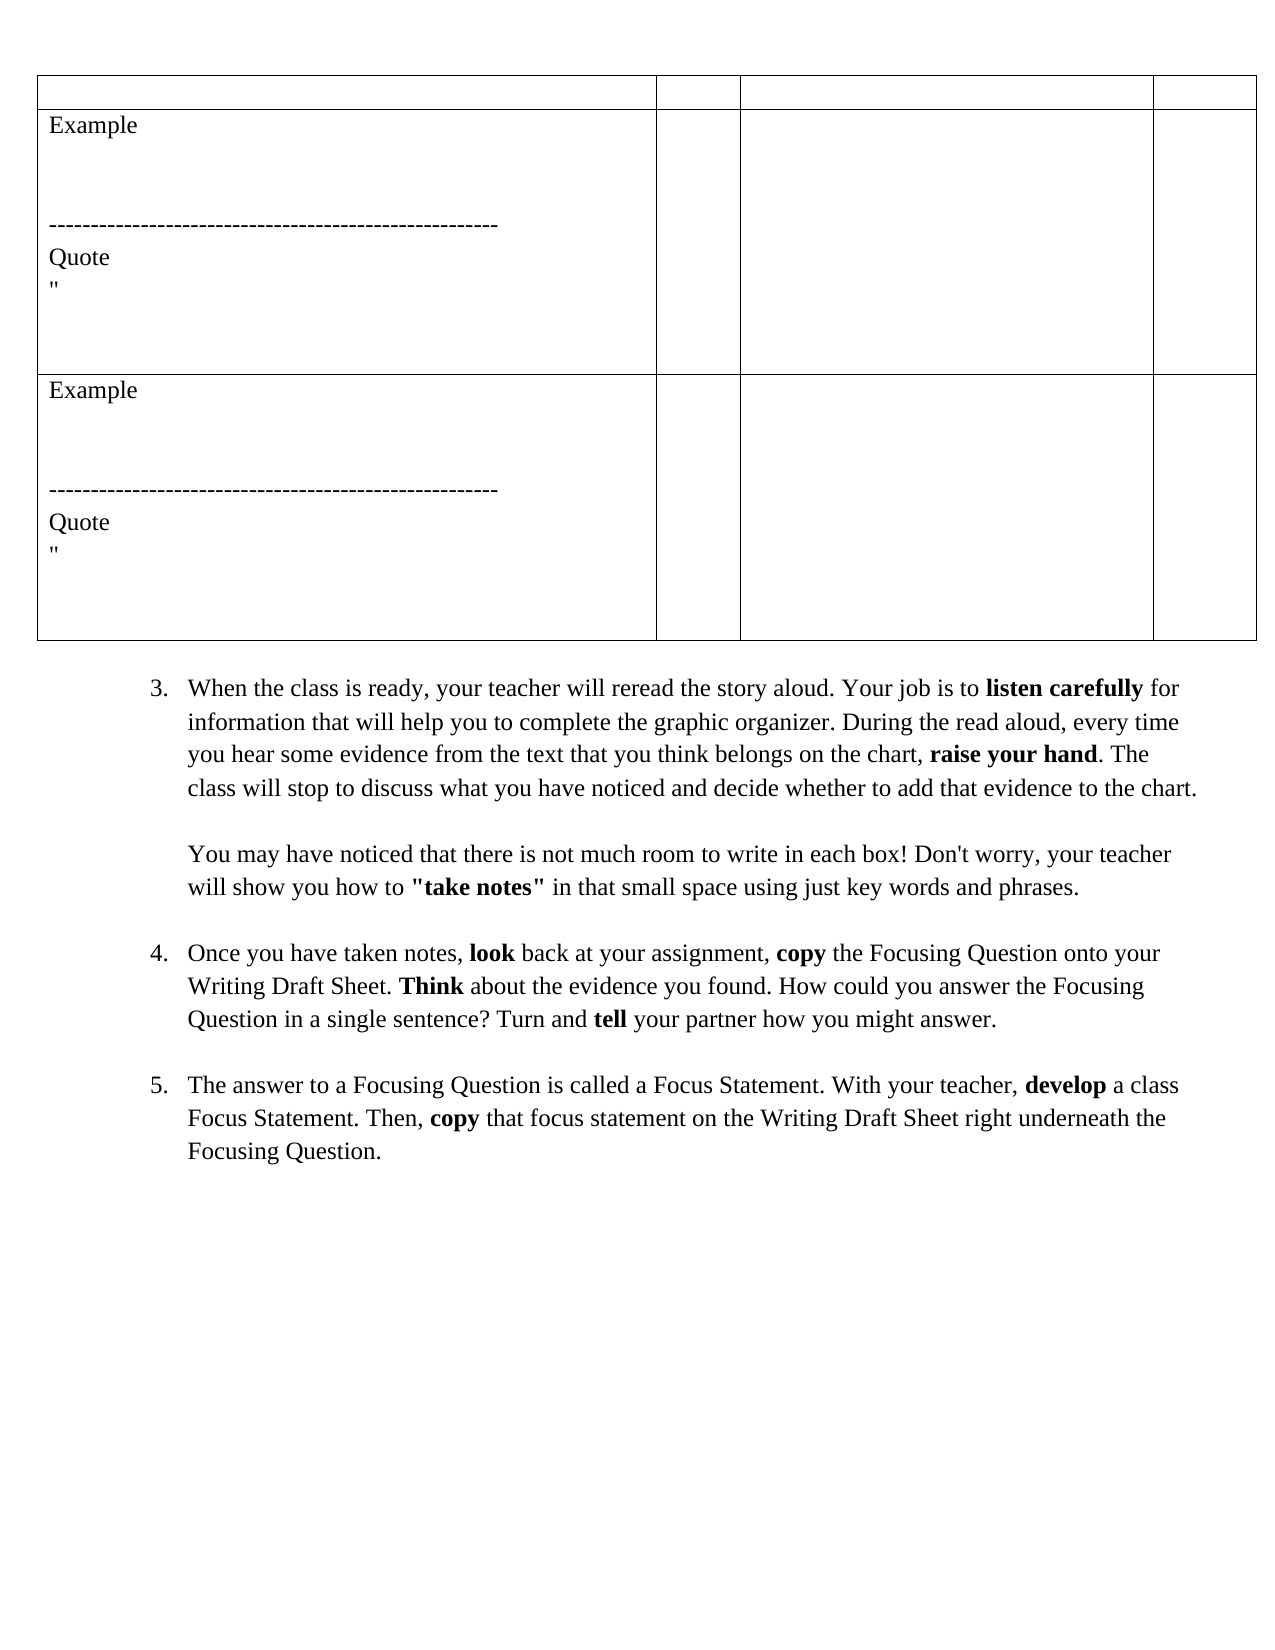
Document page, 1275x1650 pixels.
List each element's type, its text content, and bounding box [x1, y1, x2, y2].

list The answer to a Focusing Question is called a Focus Statement. With your teacher, develop a class Focus Statement. Then, copy that focus statement on the Writing Draft Sheet right underneath the Focusing Question. [150, 1070, 1200, 1164]
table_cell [38, 76, 656, 109]
table_cell [657, 110, 740, 374]
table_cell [38, 375, 656, 639]
table_cell [741, 375, 1153, 639]
table_cell [741, 110, 1153, 374]
table_cell [657, 375, 740, 639]
table_cell [741, 76, 1153, 109]
table_cell [1154, 375, 1256, 639]
table_cell [1154, 110, 1256, 374]
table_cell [38, 110, 656, 374]
list Once you have taken notes, look back at your assignment, copy the Focusing Question onto your Writing Draft Sheet. Think about the evidence you found. How could you answer the Focusing Question in a single sentence? Turn and tell your partner how you might answer. [150, 938, 1200, 1032]
list When the class is ready, your teacher will reread the story aloud. Your job is to listen carefully for information that will help you to complete the graphic organizer. During the read aloud, every time you hear some evidence from the text that you think belongs on the chart, raise your hand. The class will stop to discuss what you have noticed and decide whether to add that evidence to the chart. [150, 673, 1200, 801]
table_cell [1154, 76, 1256, 109]
text You may have noticed that there is not much room to write in each box! Don't worry, your teacher will show you how to "take notes" in that small space using just key words and phrases. [187, 839, 1200, 900]
table_cell [657, 76, 740, 109]
